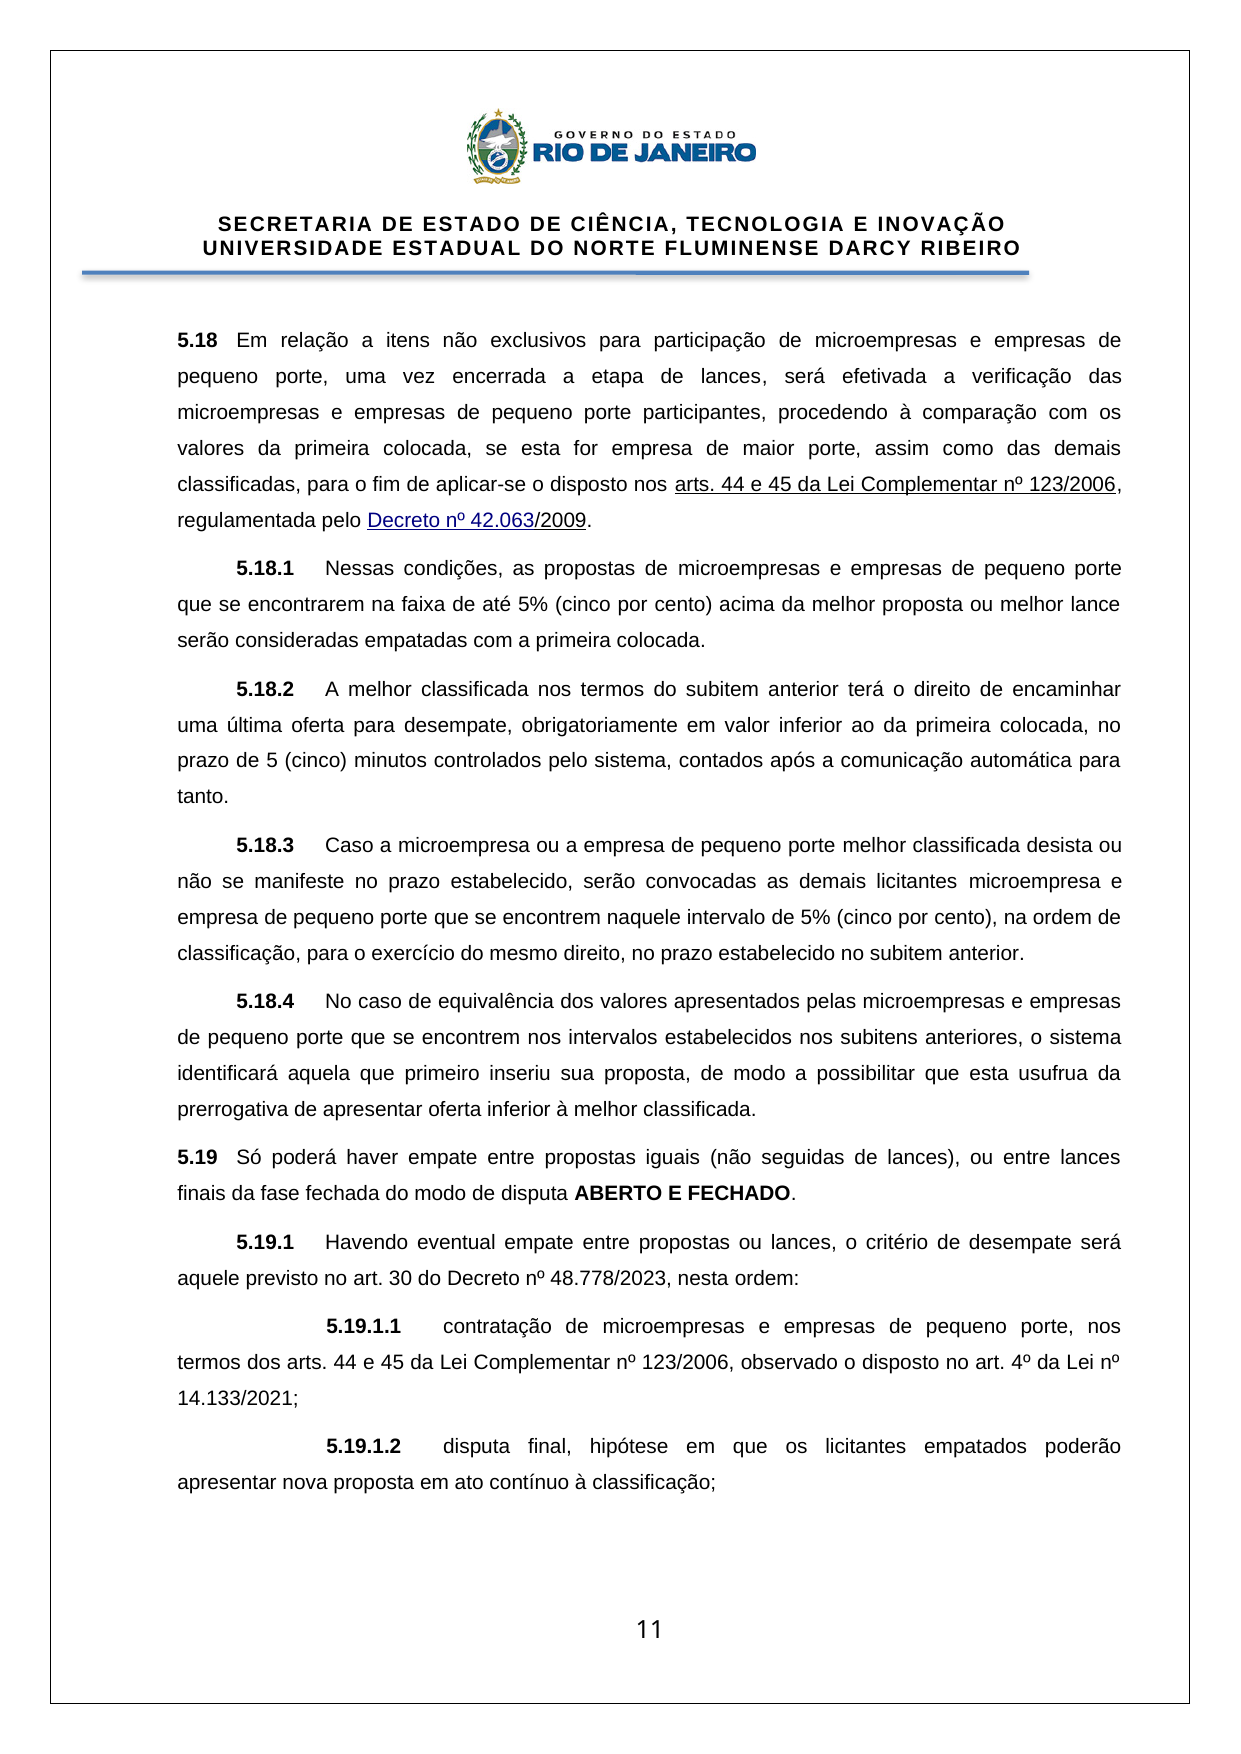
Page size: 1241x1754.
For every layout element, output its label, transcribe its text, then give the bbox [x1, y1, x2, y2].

list Havendo eventual empate entre propostas ou lances, o critério de desempate será aquele previsto no art. 30 do Decreto nº 48.778/2023, nesta ordem: [177, 1229, 1122, 1289]
list Em relação a itens não exclusivos para participação de microempresas e empresas de pequeno porte, uma vez encerrada a etapa de lances, será efetivada a verificação das microempresas e empresas de pequeno porte participantes, procedendo à comparação com os valores da primeira colocada, se esta for empresa de maior porte, assim como das demais classificadas, para o fim de aplicar-se o disposto nos arts. 44 e 45 da Lei Complementar nº 123/2006, regulamentada pelo Decreto nº 42.063/2009. [177, 328, 1122, 532]
list Só poderá haver empate entre propostas iguais (não seguidas de lances), ou entre lances finais da fase fechada do modo de disputa ABERTO E FECHADO. [177, 1145, 1122, 1205]
list No caso de equivalência dos valores apresentados pelas microempresas e empresas de pequeno porte que se encontrem nos intervalos estabelecidos nos subitens anteriores, o sistema identificará aquela que primeiro inseriu sua proposta, de modo a possibilitar que esta usufrua da prerrogativa de apresentar oferta inferior à melhor classificada. [177, 989, 1122, 1121]
list 5.19.1.1 contratação de microempresas e empresas de pequeno porte, nos termos dos arts. 44 e 45 da Lei Complementar nº 123/2006, observado o disposto no art. 4º da Lei nº 14.133/2021; [177, 1314, 1122, 1410]
list Caso a microempresa ou a empresa de pequeno porte melhor classificada desista ou não se manifeste no prazo estabelecido, serão convocadas as demais licitantes microempresa e empresa de pequeno porte que se encontrem naquele intervalo de 5% (cinco por cento), na ordem de classificação, para o exercício do mesmo direito, no prazo estabelecido no subitem anterior. [177, 833, 1122, 964]
list Nessas condições, as propostas de microempresas e empresas de pequeno porte que se encontrarem na faixa de até 5% (cinco por cento) acima da melhor proposta ou melhor lance serão consideradas empatadas com a primeira colocada. [177, 556, 1122, 652]
list 5.19.1.2 disputa final, hipótese em que os licitantes empatados poderão apresentar nova proposta em ato contínuo à classificação; [177, 1434, 1122, 1494]
list A melhor classificada nos termos do subitem anterior terá o direito de encaminhar uma última oferta para desempate, obrigatoriamente em valor inferior ao da primeira colocada, no prazo de 5 (cinco) minutos controlados pelo sistema, contados após a comunicação automática para tanto. [177, 676, 1122, 808]
picture [467, 108, 756, 184]
